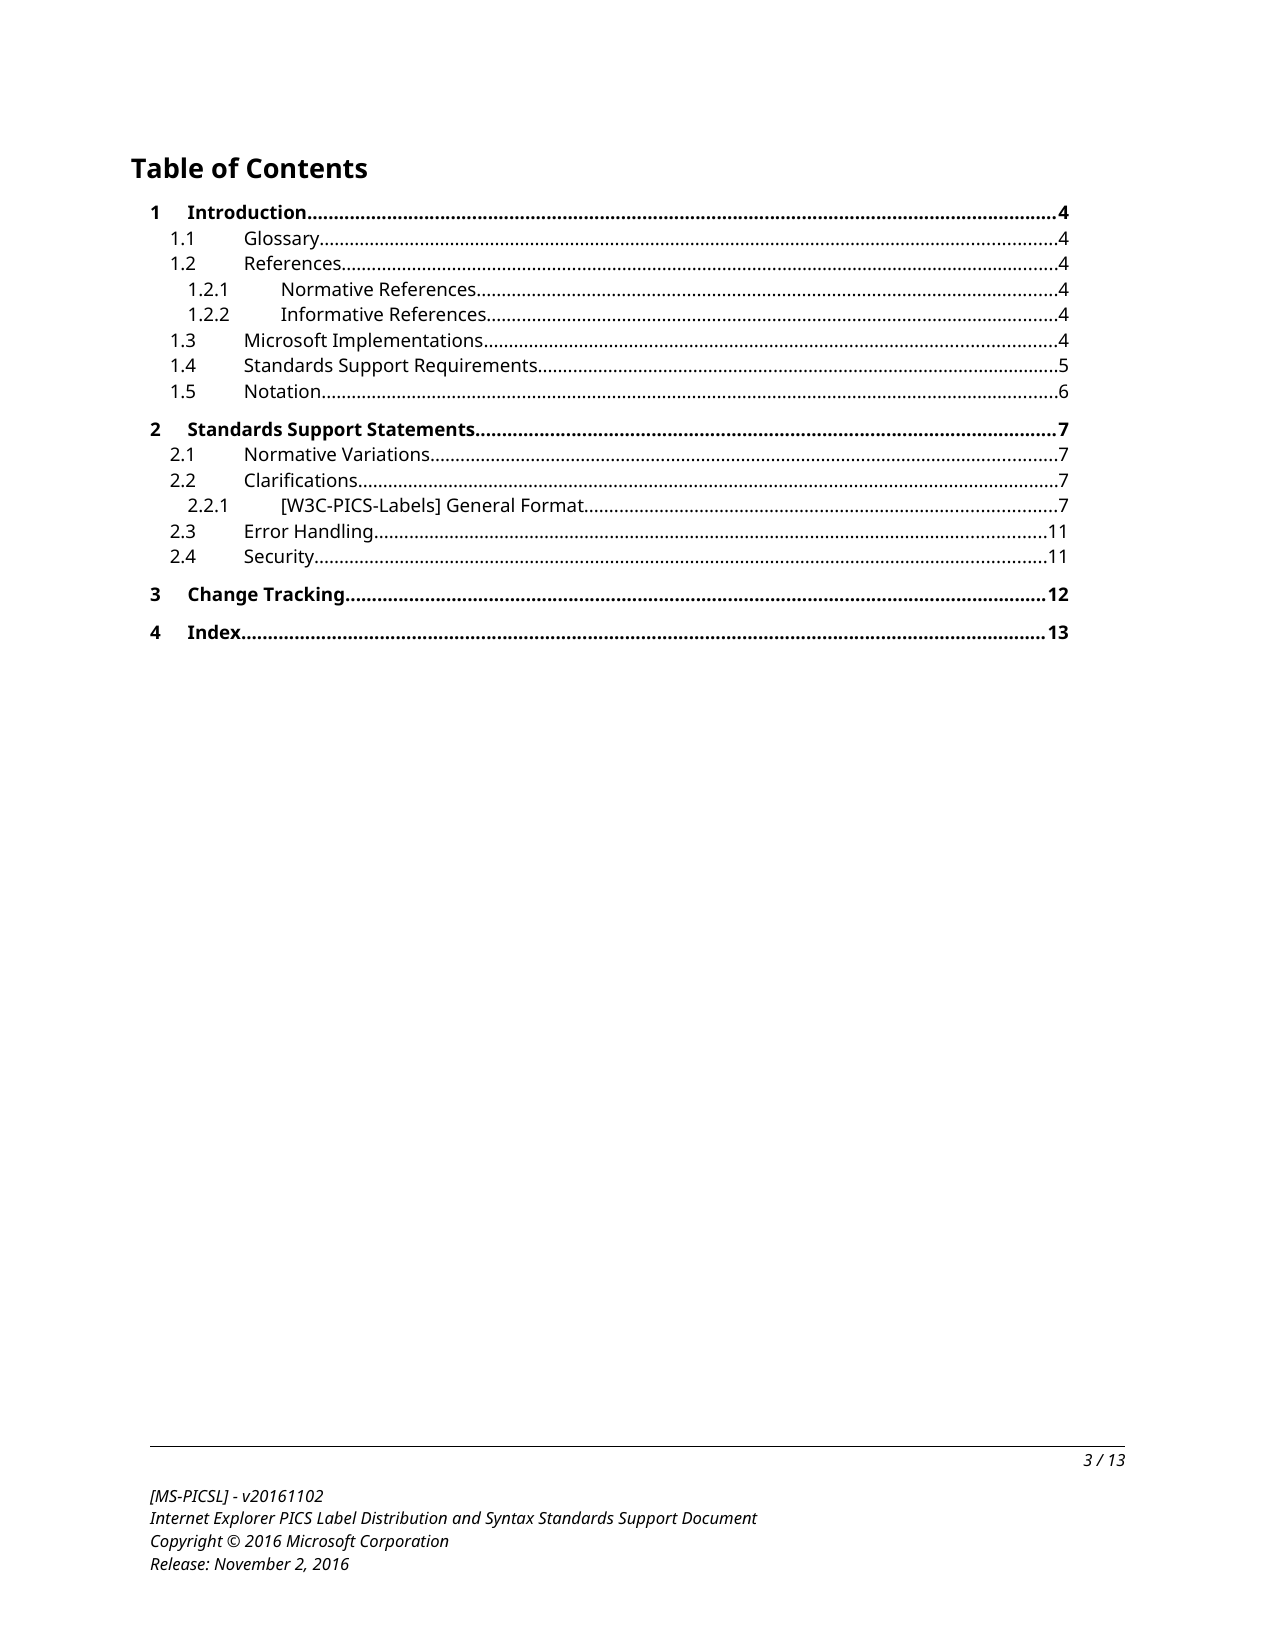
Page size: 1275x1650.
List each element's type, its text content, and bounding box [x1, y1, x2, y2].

text 3 Change Tracking 12 [150, 582, 1078, 607]
text 1.2.2 Informative References 4 [187, 301, 1078, 327]
text 2.2.1 [W3C-PICS-Labels] General Format 7 [187, 493, 1078, 518]
text 1.2 References 4 [169, 250, 1078, 276]
text 2 Standards Support Statements 7 [150, 416, 1078, 442]
text 1.4 Standards Support Requirements 5 [169, 352, 1078, 378]
subtitle Table of Contents [131, 150, 1125, 187]
text 1 Introduction 4 [150, 199, 1078, 225]
text 2.3 Error Handling 11 [169, 518, 1078, 544]
text 1.1 Glossary 4 [169, 225, 1078, 250]
text 2.1 Normative Variations 7 [169, 442, 1078, 467]
text 1.3 Microsoft Implementations 4 [169, 327, 1078, 352]
text 2.2 Clarifications 7 [169, 467, 1078, 493]
text 2.4 Security 11 [169, 544, 1078, 569]
text 1.2.1 Normative References 4 [187, 276, 1078, 301]
text 4 Index 13 [150, 620, 1078, 645]
text 1.5 Notation 6 [169, 378, 1078, 403]
